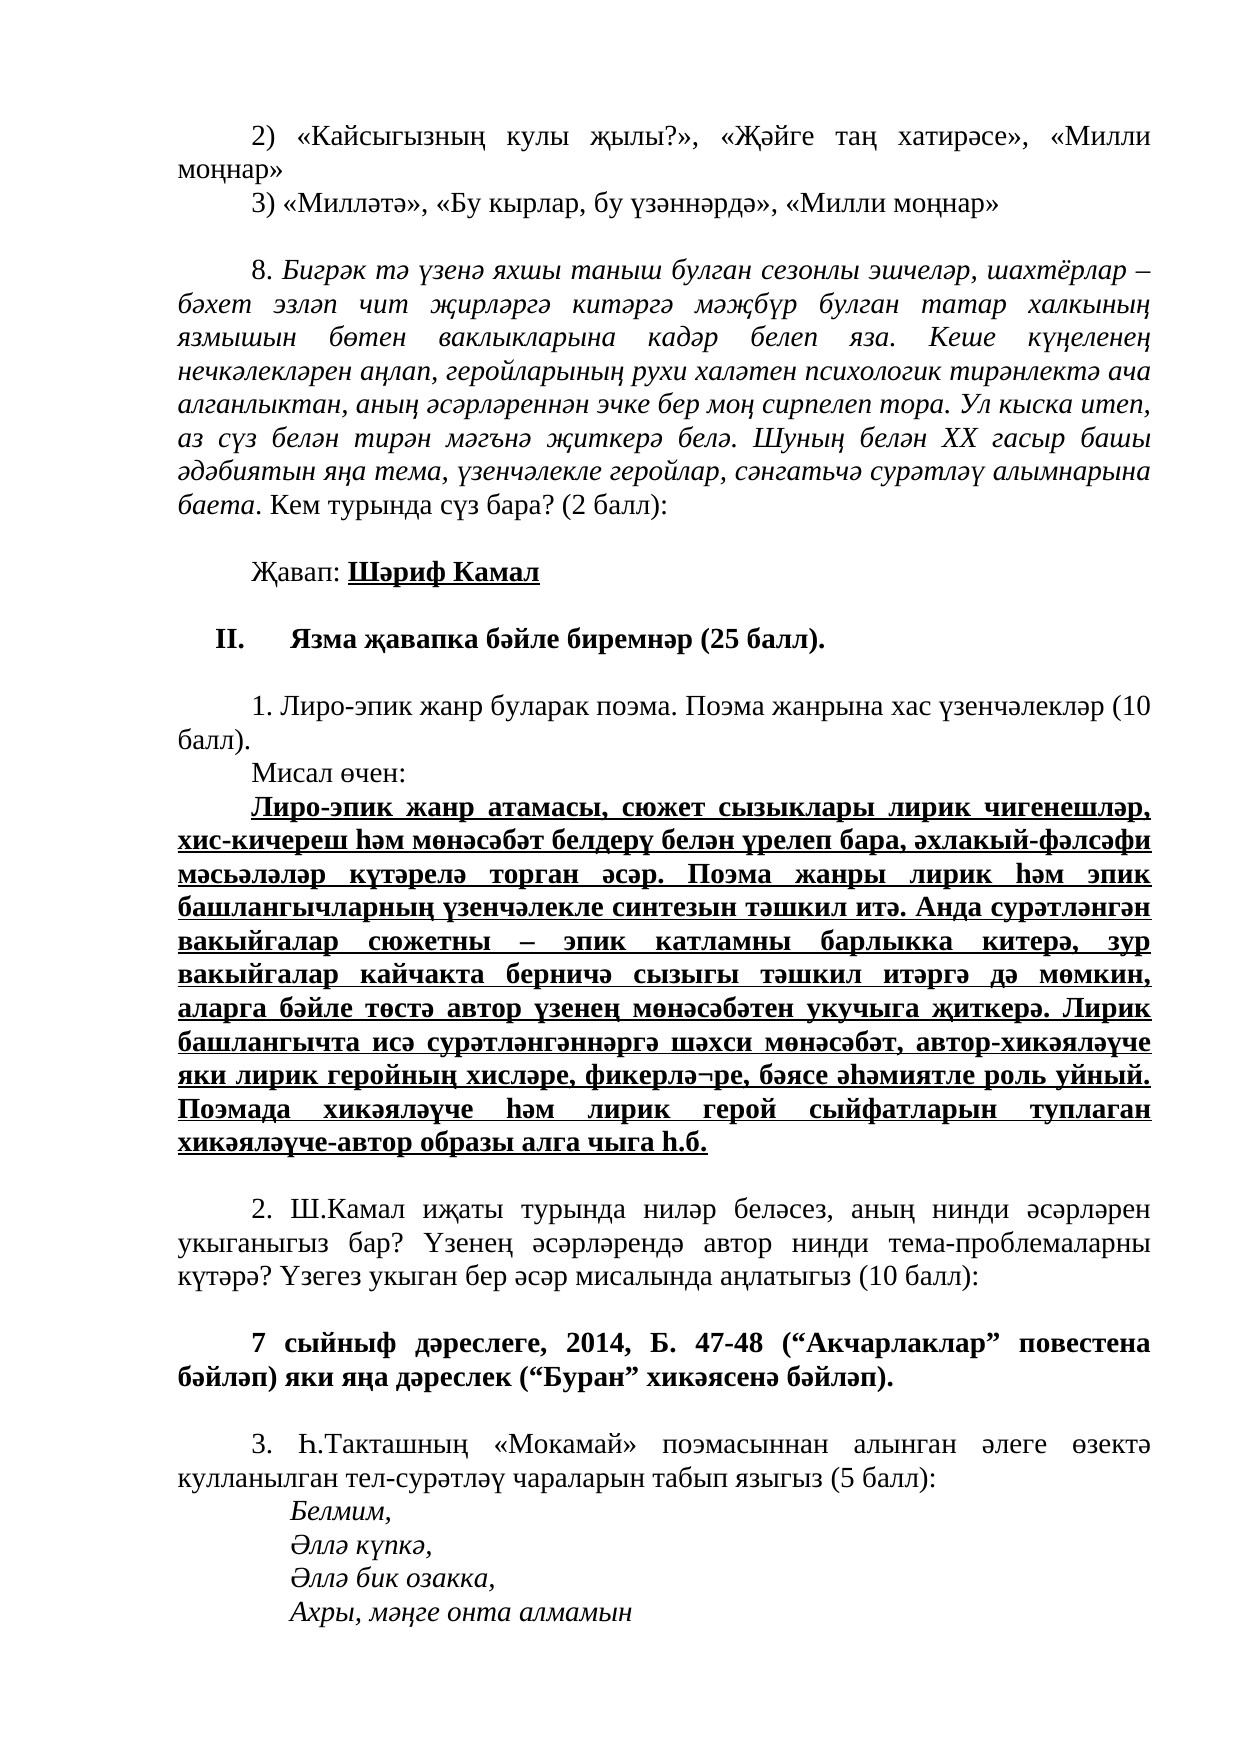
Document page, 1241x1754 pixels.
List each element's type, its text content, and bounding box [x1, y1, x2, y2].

text 2) «Кайсыгызның кулы җылы?», «Җәйге таң хатирәсе», «Милли моңнар» [177, 118, 1152, 185]
list Әллә күпкә, [290, 1527, 1152, 1560]
list 8. Бигрәк тә үзенә яхшы таныш булган сезонлы эшчеләр, шахтёрлар – бәхет эзләп чит җирләргә китәргә мәҗбүр булган татар халкының язмышын бөтен ваклыкларына кадәр белеп яза. Кеше күңеленең нечкәлекләрен аңлап, геройларының рухи халәтен психологик тирәнлектә ача алганлыктан, аның әсәрләреннән эчке бер моң сирпелеп тора. Ул кыска итеп, аз сүз белән тирән мәгънә җиткерә белә. Шуның белән ХХ гасыр башы әдәбиятын яңа тема, үзенчәлекле геройлар, сәнгатьчә сурәтләү алымнарына баета. Кем турында сүз бара? (2 балл): [177, 252, 1152, 521]
list 2. Ш.Камал иҗаты турында ниләр беләсез, аның нинди әсәрләрен укыганыгыз бар? Үзенең әсәрләрендә автор нинди тема-проблемаларны күтәрә? Үзегез укыган бер әсәр мисалында аңлатыгыз (10 балл): [177, 1191, 1152, 1292]
list Лиро-эпик жанр атамасы, сюжет сызыклары лирик чигенешләр, хис-кичереш һәм мөнәсәбәт белдерү белән үрелеп бара, әхлакый-фәлсәфи мәсьәләләр күтәрелә торган әсәр. Поэма жанры лирик һәм эпик башлангычларның үзенчәлекле синтезын тәшкил итә. Анда сурәтләнгән вакыйгалар сюжетны – эпик катламны барлыкка китерә, зур вакыйгалар кайчакта берничә сызыгы тәшкил итәргә дә мөмкин, аларга бәйле төстә автор үзенең мөнәсәбәтен укучыга җиткерә. Лирик башлангычта исә сурәтләнгәннәргә шәхси мөнәсәбәт, автор-хикәяләүче яки лирик геройның хисләре, фикерлә¬ре, бәясе әһәмиятле роль уйный. Поэмада хикәяләүче һәм лирик герой сыйфатларын туплаган хикәяләүче-автор образы алга чыга һ.б. [177, 920, 1152, 986]
list 3) «Милләтә», «Бу кырлар, бу үзәннәрдә», «Милли моңнар» [177, 185, 1152, 219]
list 1. Лиро-эпик жанр буларак поэма. Поэма жанрына хас үзенчәлекләр (10 балл). [177, 688, 1152, 755]
text Җавап: Шәриф Камал [177, 554, 1152, 588]
list Язма җавапка бәйле биремнәр (25 балл). [215, 621, 1152, 655]
list Әллә бик озакка, [290, 1560, 1152, 1594]
list Мисал өчен: [177, 755, 1152, 789]
list Лиро-эпик жанр атамасы, сюжет сызыклары лирик чигенешләр, хис-кичереш һәм мөнәсәбәт белдерү белән үрелеп бара, әхлакый-фәлсәфи мәсьәләләр күтәрелә торган әсәр. Поэма жанры лирик һәм эпик башлангычларның үзенчәлекле синтезын тәшкил итә. Анда сурәтләнгән вакыйгалар сюжетны – эпик катламны барлыкка китерә, зур вакыйгалар кайчакта берничә сызыгы тәшкил итәргә дә мөмкин, аларга бәйле төстә автор үзенең мөнәсәбәтен укучыга җиткерә. Лирик башлангычта исә сурәтләнгәннәргә шәхси мөнәсәбәт, автор-хикәяләүче яки лирик геройның хисләре, фикерлә¬ре, бәясе әһәмиятле роль уйный. Поэмада хикәяләүче һәм лирик герой сыйфатларын туплаган хикәяләүче-автор образы алга чыга һ.б. [177, 1054, 1152, 1120]
list Белмим, [290, 1493, 1152, 1527]
list Лиро-эпик жанр атамасы, сюжет сызыклары лирик чигенешләр, хис-кичереш һәм мөнәсәбәт белдерү белән үрелеп бара, әхлакый-фәлсәфи мәсьәләләр күтәрелә торган әсәр. Поэма жанры лирик һәм эпик башлангычларның үзенчәлекле синтезын тәшкил итә. Анда сурәтләнгән вакыйгалар сюжетны – эпик катламны барлыкка китерә, зур вакыйгалар кайчакта берничә сызыгы тәшкил итәргә дә мөмкин, аларга бәйле төстә автор үзенең мөнәсәбәтен укучыга җиткерә. Лирик башлангычта исә сурәтләнгәннәргә шәхси мөнәсәбәт, автор-хикәяләүче яки лирик геройның хисләре, фикерлә¬ре, бәясе әһәмиятле роль уйный. Поэмада хикәяләүче һәм лирик герой сыйфатларын туплаган хикәяләүче-автор образы алга чыга һ.б. [177, 789, 1152, 851]
list 7 сыйныф дәреслеге, 2014, Б. 47-48 (“Акчарлаклар” повестена бәйләп) яки яңа дәреслек (“Буран” хикәясенә бәйләп). [177, 1326, 1152, 1393]
list Ахры, мәңге онта алмамын [290, 1594, 1152, 1627]
list 3. Һ.Такташның «Мокамай» поэмасыннан алынган әлеге өзектә кулланылган тел-сурәтләү чараларын табып языгыз (5 балл): [177, 1426, 1152, 1493]
